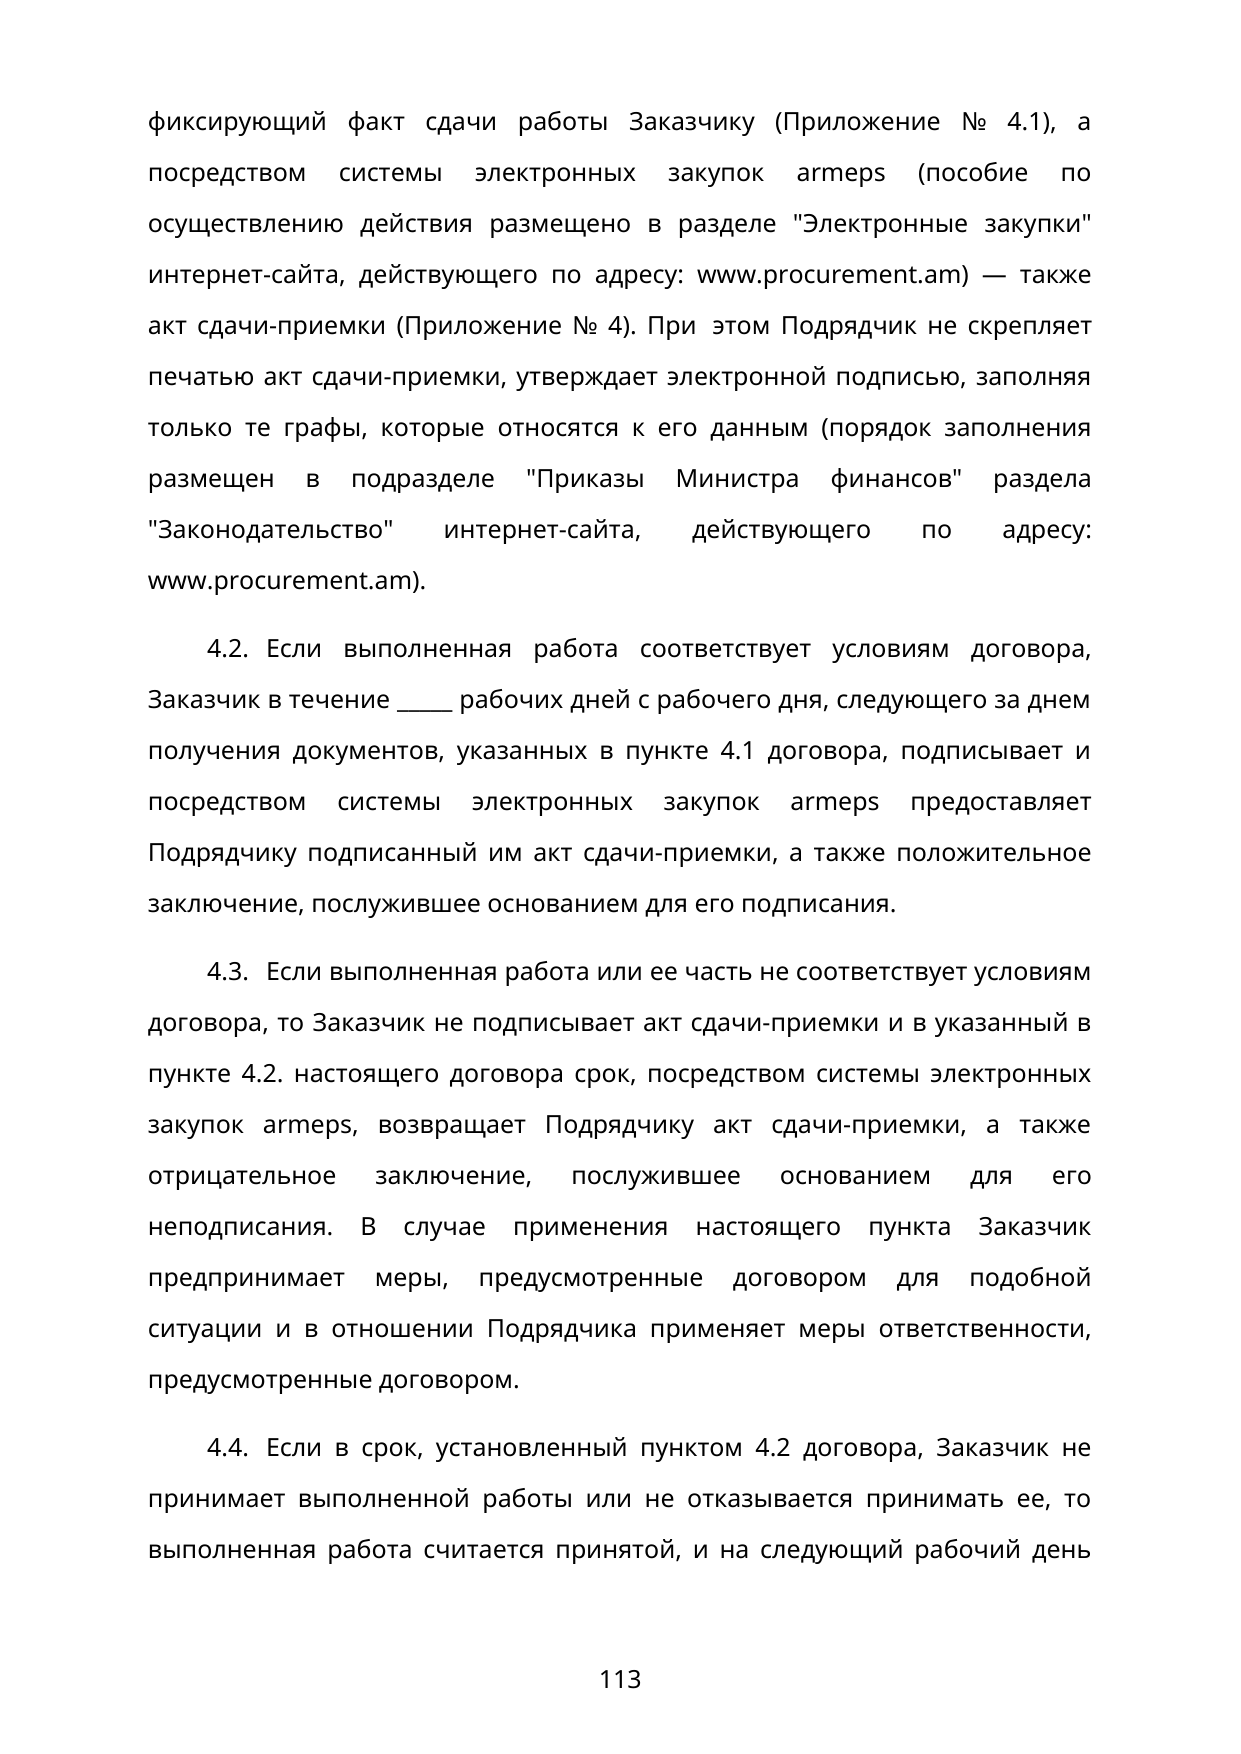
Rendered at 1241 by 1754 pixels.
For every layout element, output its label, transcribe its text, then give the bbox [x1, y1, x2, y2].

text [148, 1430, 1092, 1566]
text 4.3. Если выполненная работа или ее часть не соответствует условиям договора, то Заказчик не подписывает акт сдачи-приемки и в указанный в пункте 4.2. настоящего договора срок, посредством системы электронных закупок armeps, возвращает Подрядчику акт сдачи-приемки, а также отрицательное заключение, послужившее основанием для его неподписания. В случае применения настоящего пункта Заказчик предпринимает меры, предусмотренные договором для подобной ситуации и в отношении Подрядчика применяет меры ответственности, предусмотренные договором. [148, 954, 1092, 1396]
text 4.2. Если выполненная работа соответствует условиям договора, Заказчик в течение _____ рабочих дней с рабочего дня, следующего за днем получения документов, указанных в пункте 4.1 договора, подписывает и посредством системы электронных закупок armeps предоставляет Подрядчику подписанный им акт сдачи-приемки, а также положительное заключение, послужившее основанием для его подписания. [148, 631, 1092, 920]
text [148, 103, 1092, 597]
